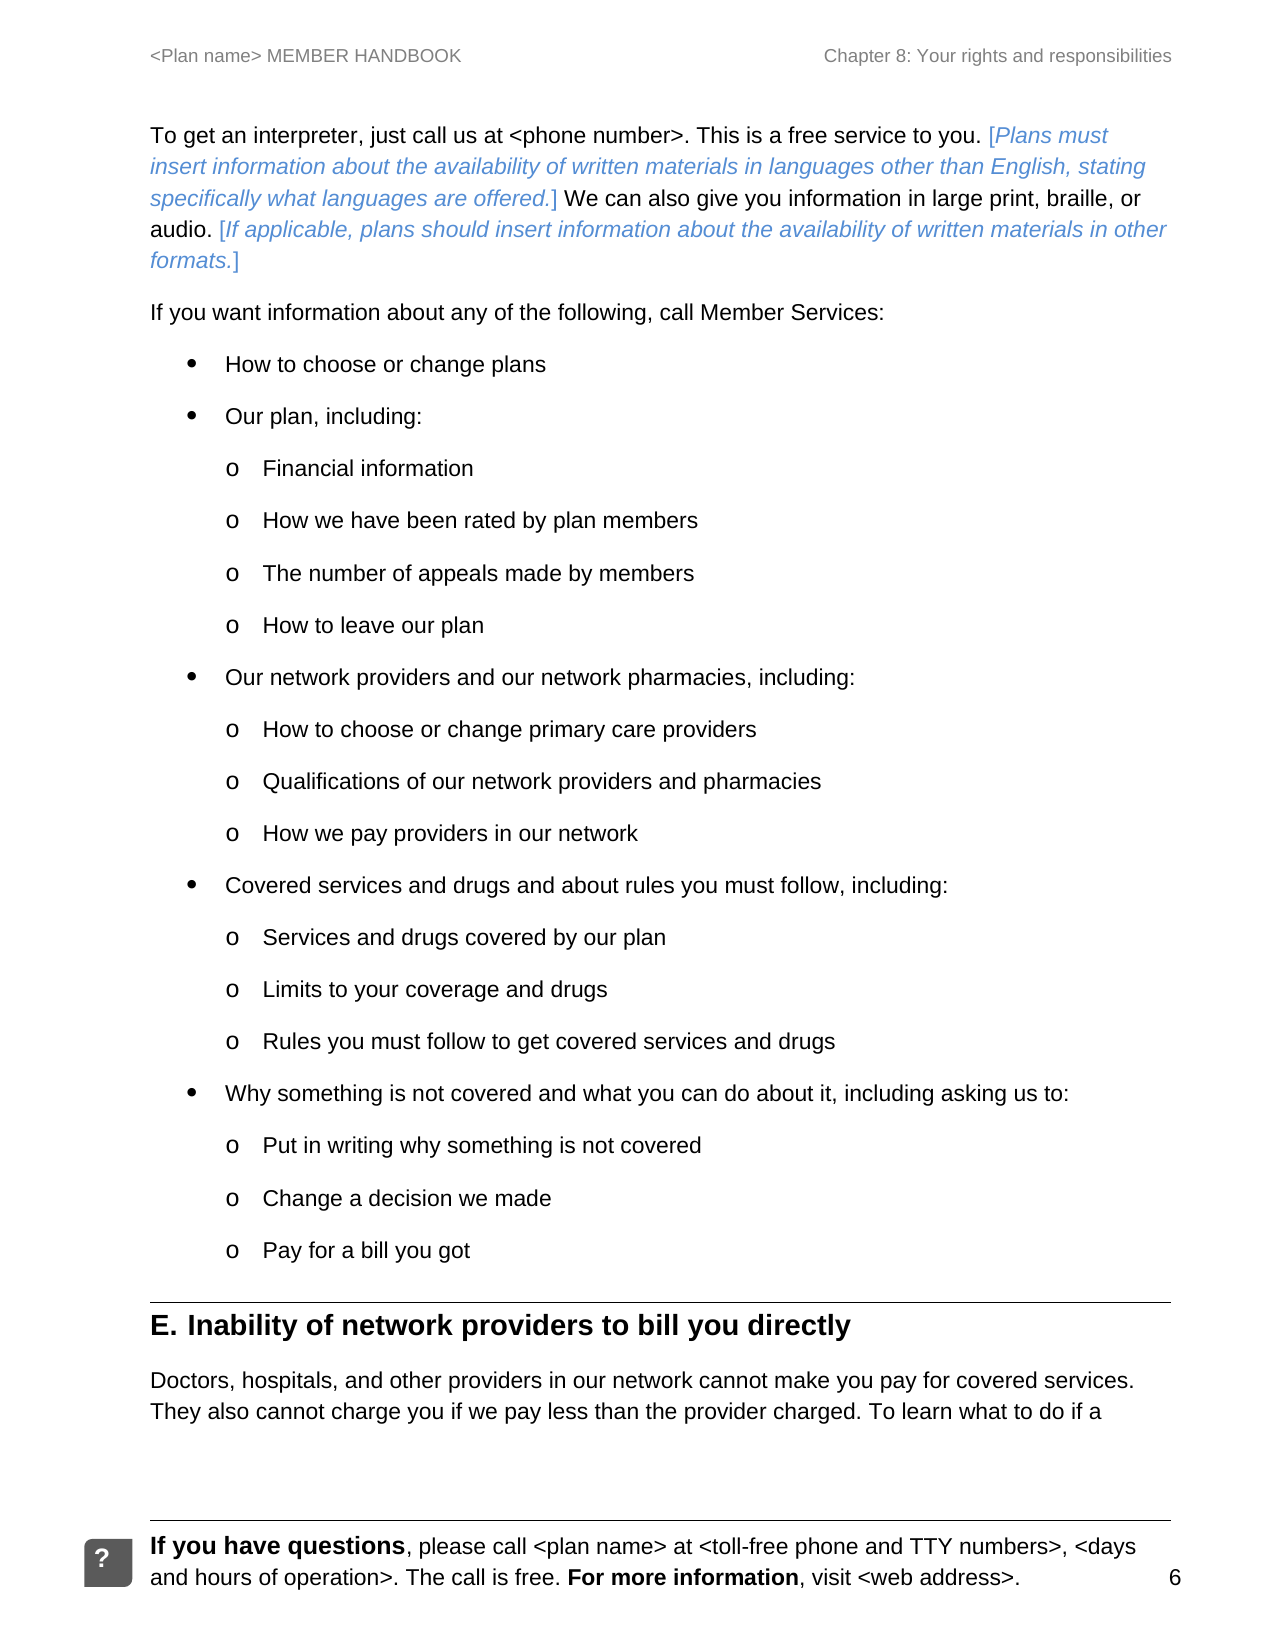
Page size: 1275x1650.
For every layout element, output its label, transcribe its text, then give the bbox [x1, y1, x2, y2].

list The number of appeals made by members [225, 556, 1096, 587]
list Why something is not covered and what you can do about it, including asking us to: [187, 1077, 1096, 1108]
list How to choose or change plans [187, 348, 1096, 379]
list Put in writing why something is not covered [225, 1129, 1096, 1160]
subtitle Inability of network providers to bill you directly [150, 1303, 1171, 1342]
list Our network providers and our network pharmacies, including: [187, 660, 1096, 691]
list How we have been rated by plan members [225, 504, 1096, 535]
list Financial information [225, 452, 1096, 483]
list Services and drugs covered by our plan [225, 921, 1096, 952]
text If you want information about any of the following, call Member Services: [150, 296, 1171, 327]
list Qualifications of our network providers and pharmacies [225, 764, 1096, 796]
list Change a decision we made [225, 1181, 1096, 1212]
list How we pay providers in our network [225, 816, 1096, 848]
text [150, 118, 1171, 275]
list Limits to your coverage and drugs [225, 973, 1096, 1004]
list Covered services and drugs and about rules you must follow, including: [187, 868, 1096, 900]
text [150, 1363, 1171, 1426]
list How to choose or change primary care providers [225, 712, 1096, 743]
list Pay for a bill you got [225, 1233, 1096, 1264]
list Rules you must follow to get covered services and drugs [225, 1025, 1096, 1056]
list How to leave our plan [225, 608, 1096, 639]
list Our plan, including: [187, 400, 1096, 431]
